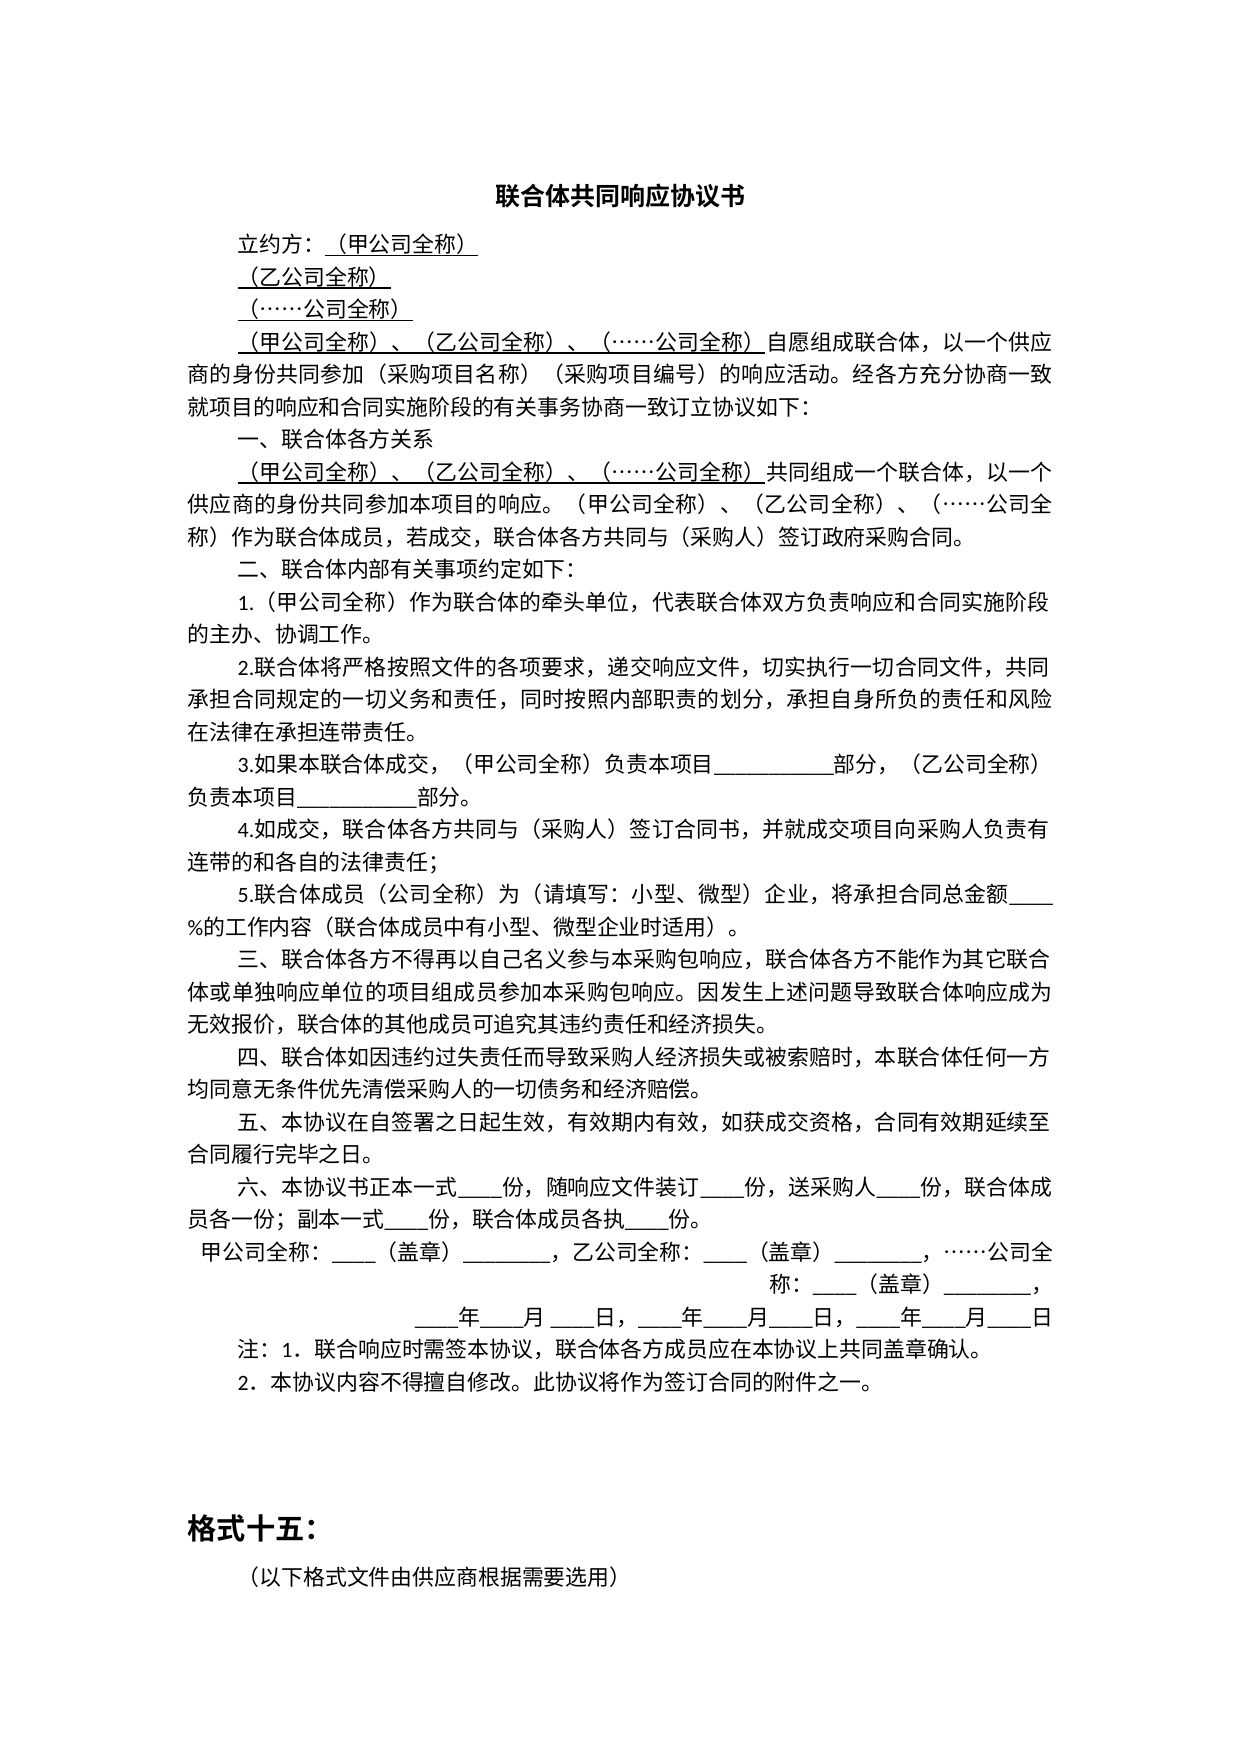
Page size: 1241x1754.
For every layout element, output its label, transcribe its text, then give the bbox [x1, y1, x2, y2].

text （乙公司全称） [187, 259, 1053, 292]
text （甲公司全称）、（乙公司全称）、（……公司全称）自愿组成联合体，以一个供应商的身份共同参加（采购项目名称）（采购项目编号）的响应活动。经各方充分协商一致，就项目的响应和合同实施阶段的有关事务协商一致订立协议如下： [187, 324, 1053, 422]
text 四、联合体如因违约过失责任而导致采购人经济损失或被索赔时，本联合体任何一方均同意无条件优先清偿采购人的一切债务和经济赔偿。 [187, 1039, 1053, 1104]
text 三、联合体各方不得再以自己名义参与本采购包响应，联合体各方不能作为其它联合体或单独响应单位的项目组成员参加本采购包响应。因发生上述问题导致联合体响应成为无效报价，联合体的其他成员可追究其违约责任和经济损失。 [187, 942, 1053, 1039]
text 一、联合体各方关系 [187, 422, 1053, 454]
text 五、本协议在自签署之日起生效，有效期内有效，如获成交资格，合同有效期延续至合同履行完毕之日。 [187, 1104, 1053, 1169]
text （甲公司全称）、（乙公司全称）、（……公司全称）共同组成一个联合体，以一个供应商的身份共同参加本项目的响应。（甲公司全称）、（乙公司全称）、（……公司全称）作为联合体成员，若成交，联合体各方共同与（采购人）签订政府采购合同。 [187, 454, 1053, 552]
text 注：1．联合响应时需签本协议，联合体各方成员应在本协议上共同盖章确认。 [187, 1332, 1053, 1364]
text 格式十五： [187, 1494, 1053, 1559]
text （以下格式文件由供应商根据需要选用） [187, 1559, 1053, 1592]
text ____年____月 ____日，____年____月____日，____年____月____日 [187, 1299, 1053, 1332]
text 2.联合体将严格按照文件的各项要求，递交响应文件，切实执行一切合同文件，共同承担合同规定的一切义务和责任，同时按照内部职责的划分，承担自身所负的责任和风险，在法律在承担连带责任。 [187, 649, 1053, 747]
text 5.联合体成员（公司全称）为（请填写：小型、微型）企业，将承担合同总金额____%的工作内容（联合体成员中有小型、微型企业时适用）。 [187, 877, 1053, 942]
text 2．本协议内容不得擅自修改。此协议将作为签订合同的附件之一。 [187, 1364, 1053, 1397]
text 立约方：（甲公司全称） [187, 227, 1053, 259]
text 联合体共同响应协议书 [187, 162, 1053, 227]
text 二、联合体内部有关事项约定如下： [187, 552, 1053, 584]
text 1.（甲公司全称）作为联合体的牵头单位，代表联合体双方负责响应和合同实施阶段的主办、协调工作。 [187, 584, 1053, 649]
text 甲公司全称：____（盖章）________，乙公司全称：____（盖章）________，……公司全称：____（盖章）________， [187, 1234, 1053, 1299]
text 4.如成交，联合体各方共同与（采购人）签订合同书，并就成交项目向采购人负责有连带的和各自的法律责任； [187, 812, 1053, 877]
text （……公司全称） [187, 292, 1053, 324]
text 六、本协议书正本一式____份，随响应文件装订____份，送采购人____份，联合体成员各一份；副本一式____份，联合体成员各执____份。 [187, 1169, 1053, 1234]
text 3.如果本联合体成交，（甲公司全称）负责本项目___________部分，（乙公司全称）负责本项目___________部分。 [187, 747, 1053, 812]
